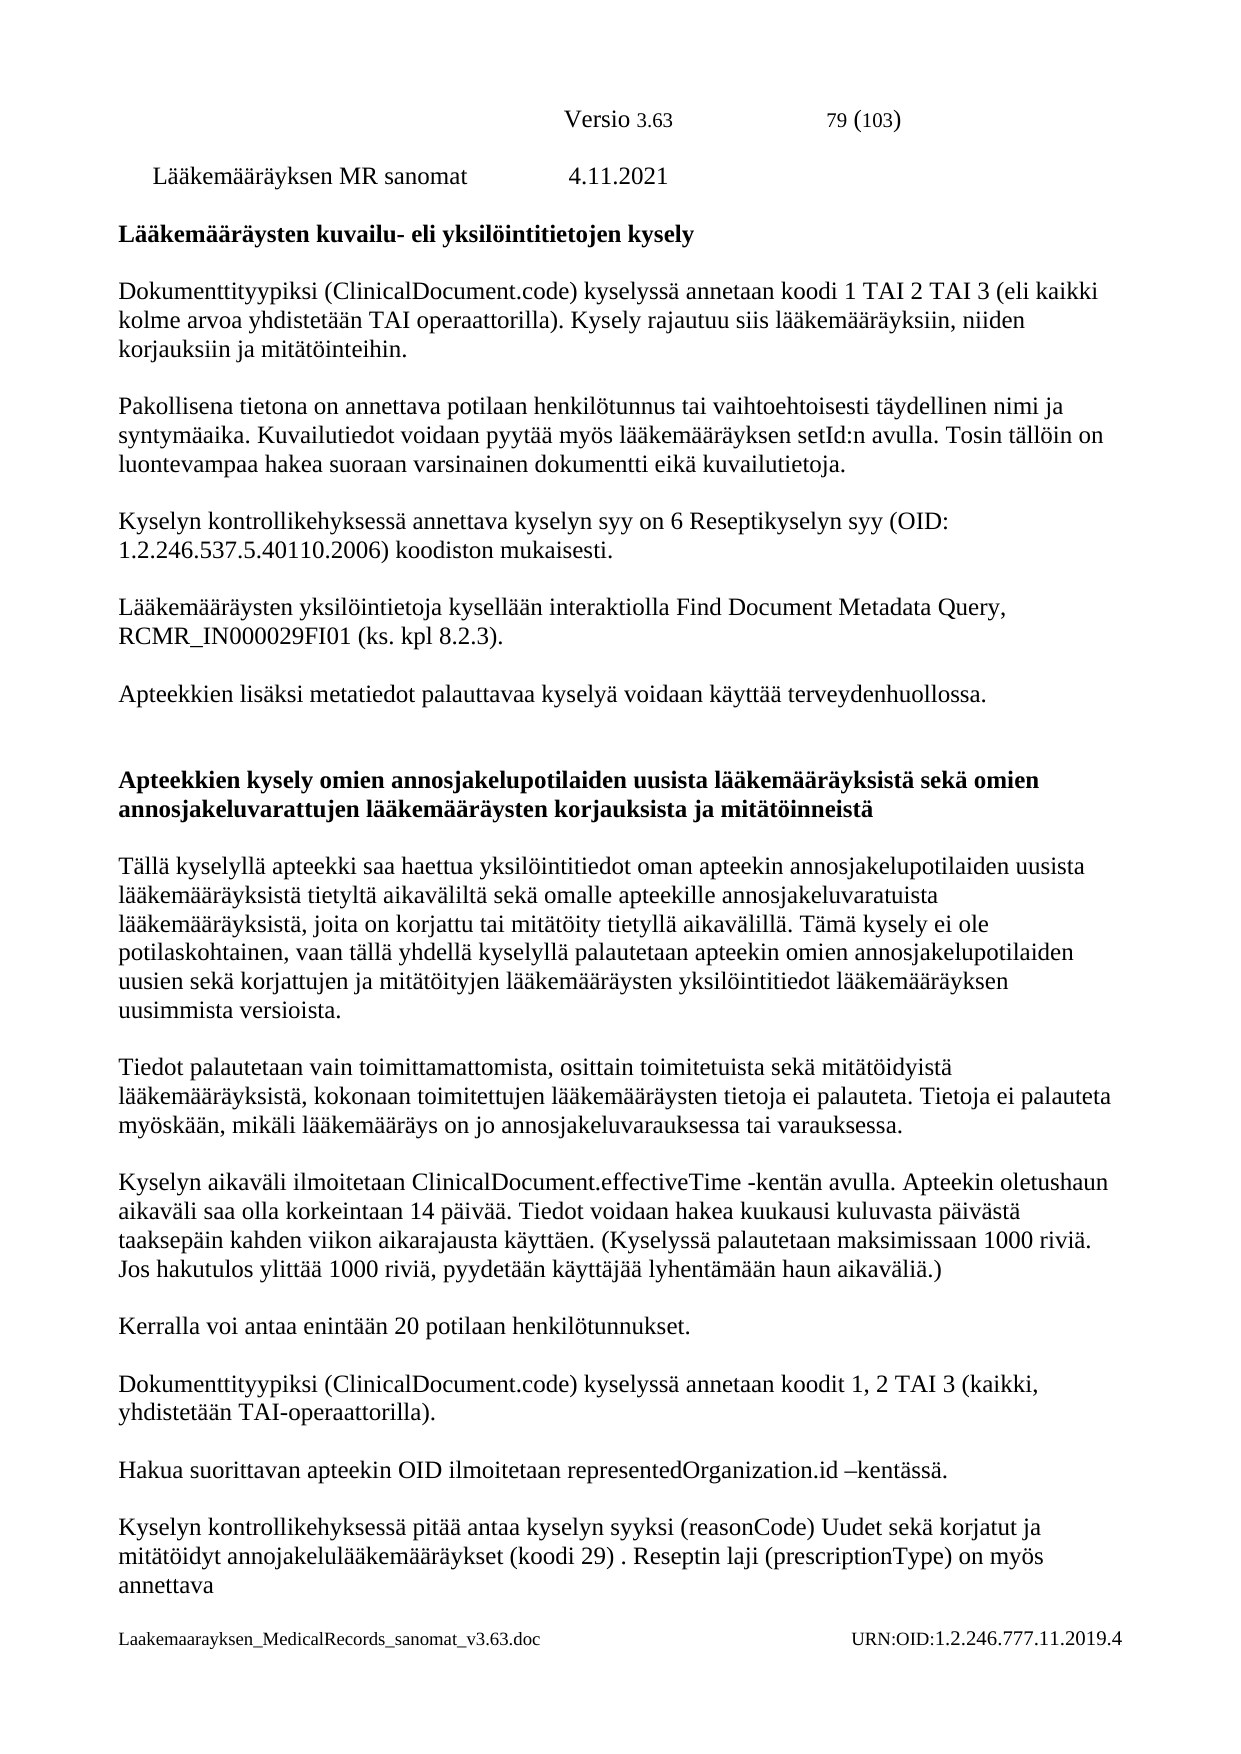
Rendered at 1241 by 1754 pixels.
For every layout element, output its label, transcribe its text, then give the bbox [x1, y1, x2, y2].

text Apteekkien lisäksi metatiedot palauttavaa kyselyä voidaan käyttää terveydenhuollossa. [118, 679, 1122, 707]
text Kyselyn aikaväli ilmoitetaan ClinicalDocument.effectiveTime -kentän avulla. Apteekin oletushaun aikaväli saa olla korkeintaan 14 päivää. Tiedot voidaan hakea kuukausi kuluvasta päivästä taaksepäin kahden viikon aikarajausta käyttäen. (Kyselyssä palautetaan maksimissaan 1000 riviä. Jos hakutulos ylittää 1000 riviä, pyydetään käyttäjää lyhentämään haun aikaväliä.) [118, 1167, 1122, 1282]
text Lääkemääräysten kuvailu- eli yksilöintitietojen kysely [118, 219, 1122, 247]
text Tiedot palautetaan vain toimittamattomista, osittain toimitetuista sekä mitätöidyistä lääkemääräyksistä, kokonaan toimitettujen lääkemääräysten tietoja ei palauteta. Tietoja ei palauteta myöskään, mikäli lääkemääräys on jo annosjakeluvarauksessa tai varauksessa. [118, 1052, 1122, 1139]
text Tällä kyselyllä apteekki saa haettua yksilöintitiedot oman apteekin annosjakelupotilaiden uusista lääkemääräyksistä tietyltä aikaväliltä sekä omalle apteekille annosjakeluvaratuista lääkemääräyksistä, joita on korjattu tai mitätöity tietyllä aikavälillä. Tämä kysely ei ole potilaskohtainen, vaan tällä yhdellä kyselyllä palautetaan apteekin omien annosjakelupotilaiden uusien sekä korjattujen ja mitätöityjen lääkemääräysten yksilöintitiedot lääkemääräyksen uusimmista versioista. [118, 851, 1122, 1024]
text Kyselyn kontrollikehyksessä pitää antaa kyselyn syyksi (reasonCode) Uudet sekä korjatut ja mitätöidyt annojakelulääkemääräykset (koodi 29) . Reseptin laji (prescriptionType) on myös annettava [118, 1512, 1122, 1599]
text Dokumenttityypiksi (ClinicalDocument.code) kyselyssä annetaan koodi 1 TAI 2 TAI 3 (eli kaikki kolme arvoa yhdistetään TAI operaattorilla). Kysely rajautuu siis lääkemääräyksiin, niiden korjauksiin ja mitätöinteihin. [118, 276, 1122, 362]
text Pakollisena tietona on annettava potilaan henkilötunnus tai vaihtoehtoisesti täydellinen nimi ja syntymäaika. Kuvailutiedot voidaan pyytää myös lääkemääräyksen setId:n avulla. Tosin tällöin on luontevampaa hakea suoraan varsinainen dokumentti eikä kuvailutietoja. [118, 391, 1122, 477]
text Lääkemääräysten yksilöintietoja kysellään interaktiolla Find Document Metadata Query, RCMR_IN000029FI01 (ks. kpl 8.2.3). [118, 592, 1122, 650]
text Kyselyn kontrollikehyksessä annettava kyselyn syy on 6 Reseptikyselyn syy (OID: 1.2.246.537.5.40110.2006) koodiston mukaisesti. [118, 506, 1122, 564]
text Dokumenttityypiksi (ClinicalDocument.code) kyselyssä annetaan koodit 1, 2 TAI 3 (kaikki, yhdistetään TAI-operaattorilla). [118, 1369, 1122, 1426]
text Hakua suorittavan apteekin OID ilmoitetaan representedOrganization.id –kentässä. [118, 1455, 1122, 1484]
text Apteekkien kysely omien annosjakelupotilaiden uusista lääkemääräyksistä sekä omien annosjakeluvarattujen lääkemääräysten korjauksista ja mitätöinneistä [118, 765, 1122, 822]
text Kerralla voi antaa enintään 20 potilaan henkilötunnukset. [118, 1311, 1122, 1340]
